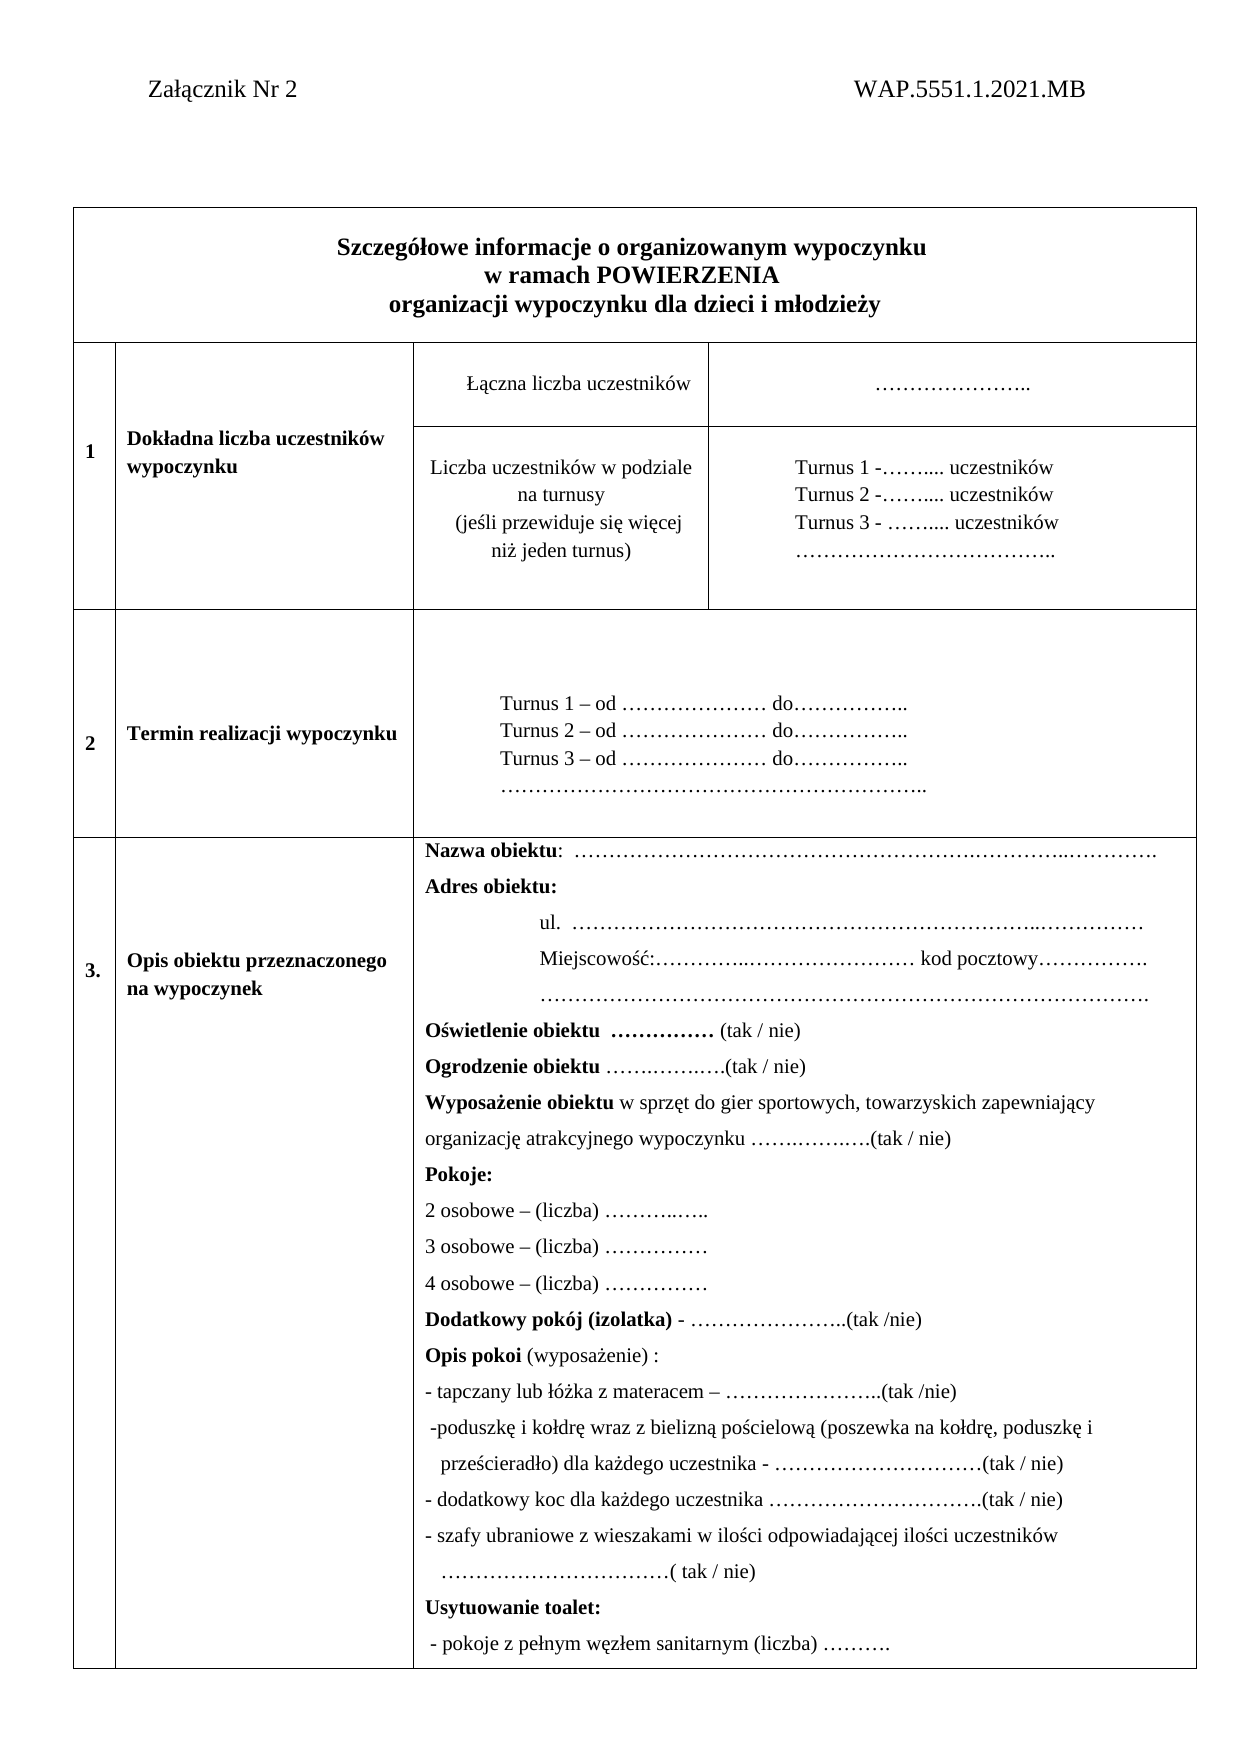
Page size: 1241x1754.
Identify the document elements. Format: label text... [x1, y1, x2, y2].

table_cell Liczba uczestników w podziale na turnusy (jeśli przewiduje się więcej niż jeden turnus) [414, 427, 708, 609]
table_cell 3. [74, 838, 115, 1668]
table_cell Dokładna liczba uczestników wypoczynku [116, 343, 413, 609]
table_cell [116, 838, 413, 1668]
table_header Szczegółowe informacje o organizowanym wypoczynku w ramach POWIERZENIA organizacji wypoczynku dla dzieci i młodzieży [74, 208, 1196, 342]
table_cell Turnus 1 -…….... uczestników Turnus 2 -…….... uczestników Turnus 3 - …….... uczestników ……………………………….. [709, 427, 1196, 609]
table_cell ………………….. [709, 343, 1196, 426]
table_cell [414, 838, 1196, 1668]
table_cell Termin realizacji wypoczynku [116, 610, 413, 837]
table_cell 2 [74, 610, 115, 837]
table_cell Łączna liczba uczestników [414, 343, 708, 426]
table_cell 1 [74, 343, 115, 609]
table_cell Turnus 1 – od ………………… do…………….. Turnus 2 – od ………………… do…………….. Turnus 3 – od ………………… do…………….. …………………………………………………….. [414, 610, 1196, 837]
